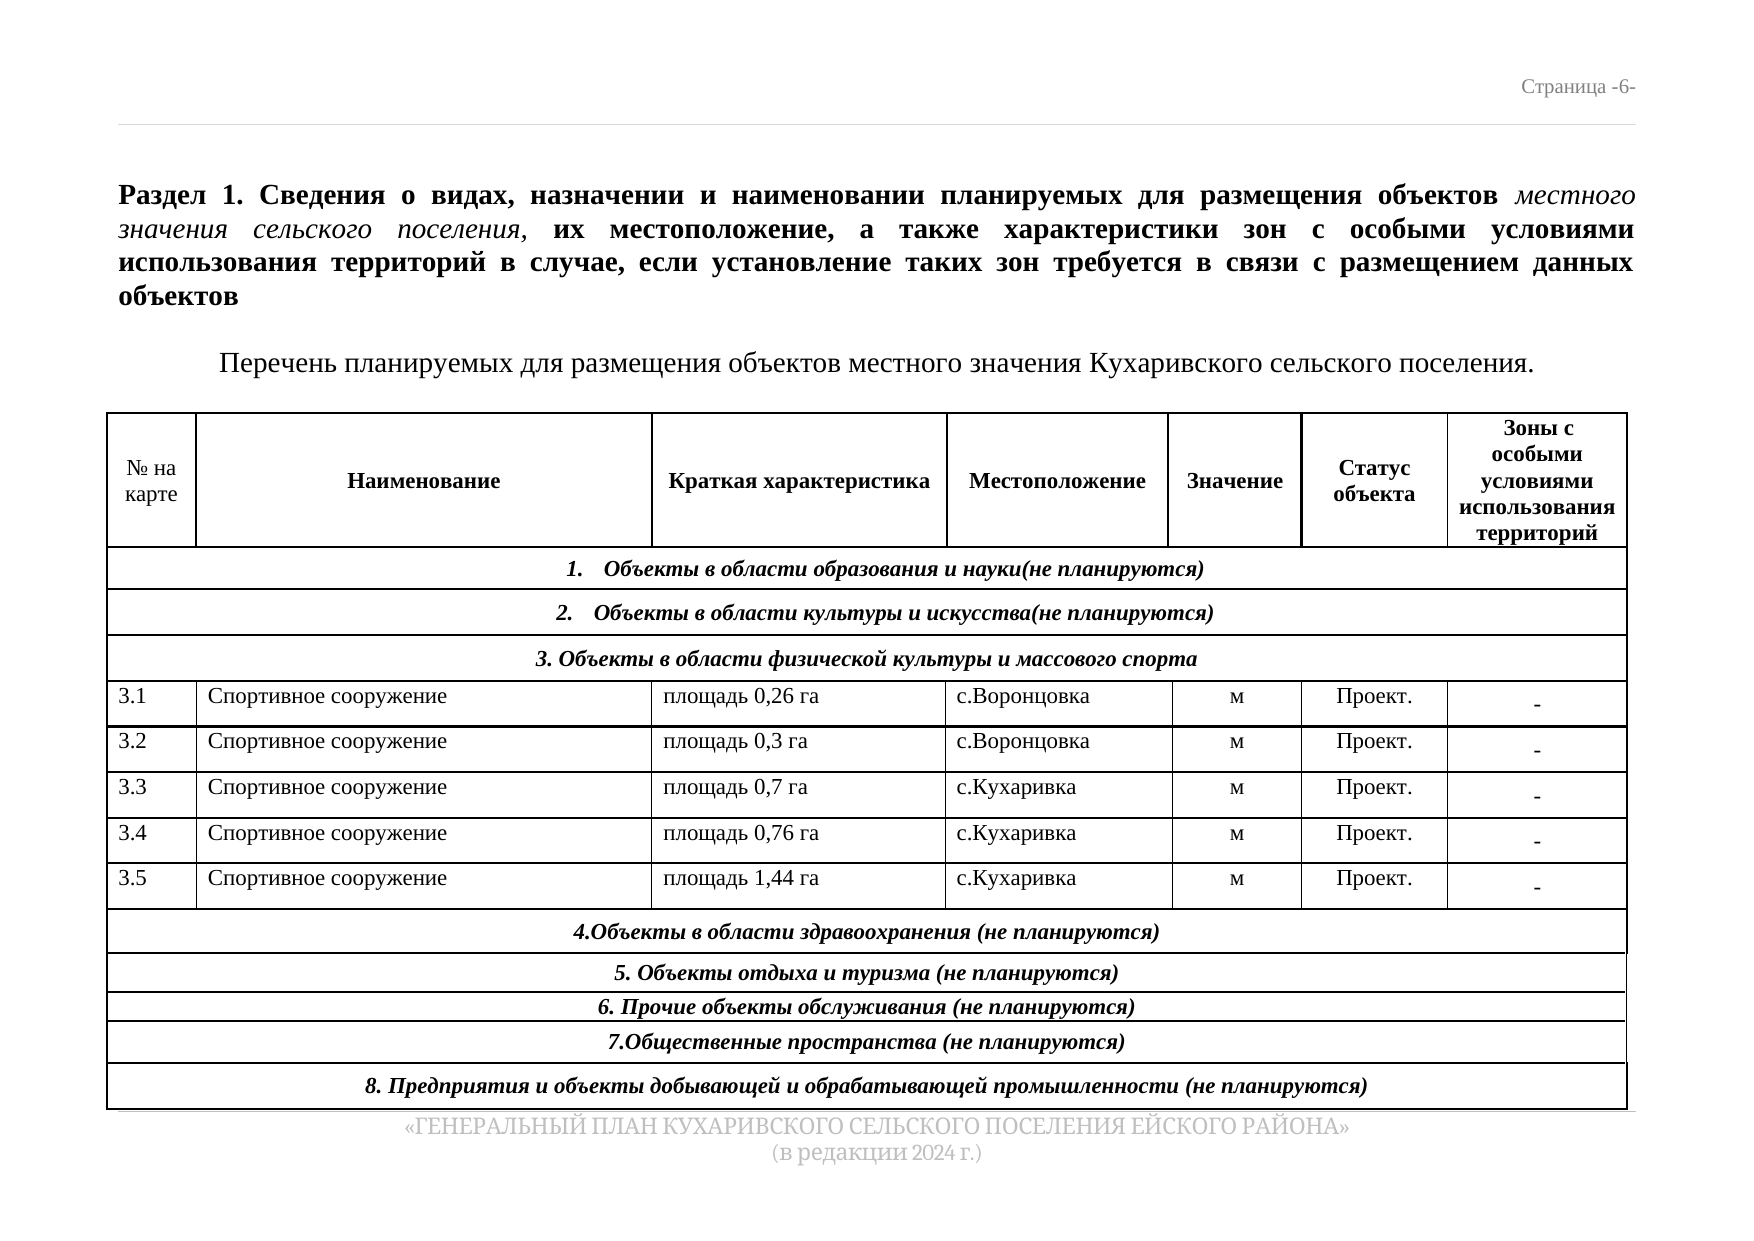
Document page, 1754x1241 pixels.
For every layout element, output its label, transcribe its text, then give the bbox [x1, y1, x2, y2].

table_cell - [1448, 864, 1626, 908]
table_cell Проект. [1302, 864, 1447, 908]
table_cell 6. Прочие объекты обслуживания (не планируются) [108, 991, 1626, 1020]
table_header Местоположение [948, 414, 1167, 546]
table_cell с.Кухаривка [946, 819, 1172, 862]
text Перечень планируемых для размещения объектов местного значения Кухаривского сельского поселения. [118, 345, 1636, 378]
table_cell площадь 1,44 га [652, 864, 945, 908]
table_cell с.Воронцовка [946, 728, 1172, 771]
table_cell площадь 0,7 га [652, 773, 945, 817]
table_cell 3.3 [108, 773, 196, 817]
table_header № на карте [108, 414, 195, 546]
table_cell 3.4 [108, 819, 196, 862]
table_cell Спортивное сооружение [197, 682, 651, 725]
table_cell с.Кухаривка [946, 773, 1172, 817]
table_cell 3.1 [108, 682, 196, 725]
table_cell Объекты в области культуры и искусства(не планируются) [108, 590, 1626, 634]
table_header Наименование [197, 414, 651, 546]
table_cell Объекты в области образования и науки(не планируются) [108, 548, 1626, 588]
table_cell 4.Объекты в области здравоохранения (не планируются) [108, 910, 1626, 952]
table_cell 3.2 [108, 728, 196, 771]
table_cell 3.5 [108, 864, 196, 908]
table_cell Проект. [1302, 682, 1447, 725]
table_header Статус объекта [1303, 414, 1447, 546]
table_header Краткая характеристика [653, 414, 946, 546]
table_cell площадь 0,26 га [652, 682, 945, 725]
table_cell площадь 0,3 га [652, 728, 945, 771]
table_cell 7.Общественные пространства (не планируются) [108, 1020, 1626, 1062]
table_cell Спортивное сооружение [197, 819, 651, 862]
table_header Зоны с особыми условиями использования территорий [1448, 414, 1626, 546]
table_cell Проект. [1302, 773, 1447, 817]
table_cell Проект. [1302, 728, 1447, 771]
table_cell Спортивное сооружение [197, 773, 651, 817]
table_cell - [1448, 728, 1626, 771]
table_cell Спортивное сооружение [197, 864, 651, 908]
table_cell с.Кухаривка [946, 864, 1172, 908]
table_cell - [1448, 682, 1626, 725]
table_cell 5. Объекты отдыха и туризма (не планируются) [108, 952, 1626, 991]
table_cell м [1173, 682, 1301, 725]
table_cell - [1448, 773, 1626, 817]
table_cell 8. Предприятия и объекты добывающей и обрабатывающей промышленности (не планируются) [108, 1062, 1626, 1108]
table_cell м [1173, 728, 1301, 771]
table_cell Спортивное сооружение [197, 728, 651, 771]
text Раздел 1. Сведения о видах, назначении и наименовании планируемых для размещения объектов местного значения сельского поселения, их местоположение, а также характеристики зон с особыми условиями использования территорий в случае, если установление таких зон требуется в связи с размещением данных объектов [118, 177, 1636, 311]
table_cell м [1173, 773, 1301, 817]
table_cell с.Воронцовка [946, 682, 1172, 725]
table_cell м [1173, 819, 1301, 862]
table_cell м [1173, 864, 1301, 908]
table_cell Проект. [1302, 819, 1447, 862]
table_cell площадь 0,76 га [652, 819, 945, 862]
table_cell - [1448, 819, 1626, 862]
table_cell 3. Объекты в области физической культуры и массового спорта [108, 636, 1626, 680]
table_header Значение [1169, 414, 1300, 546]
